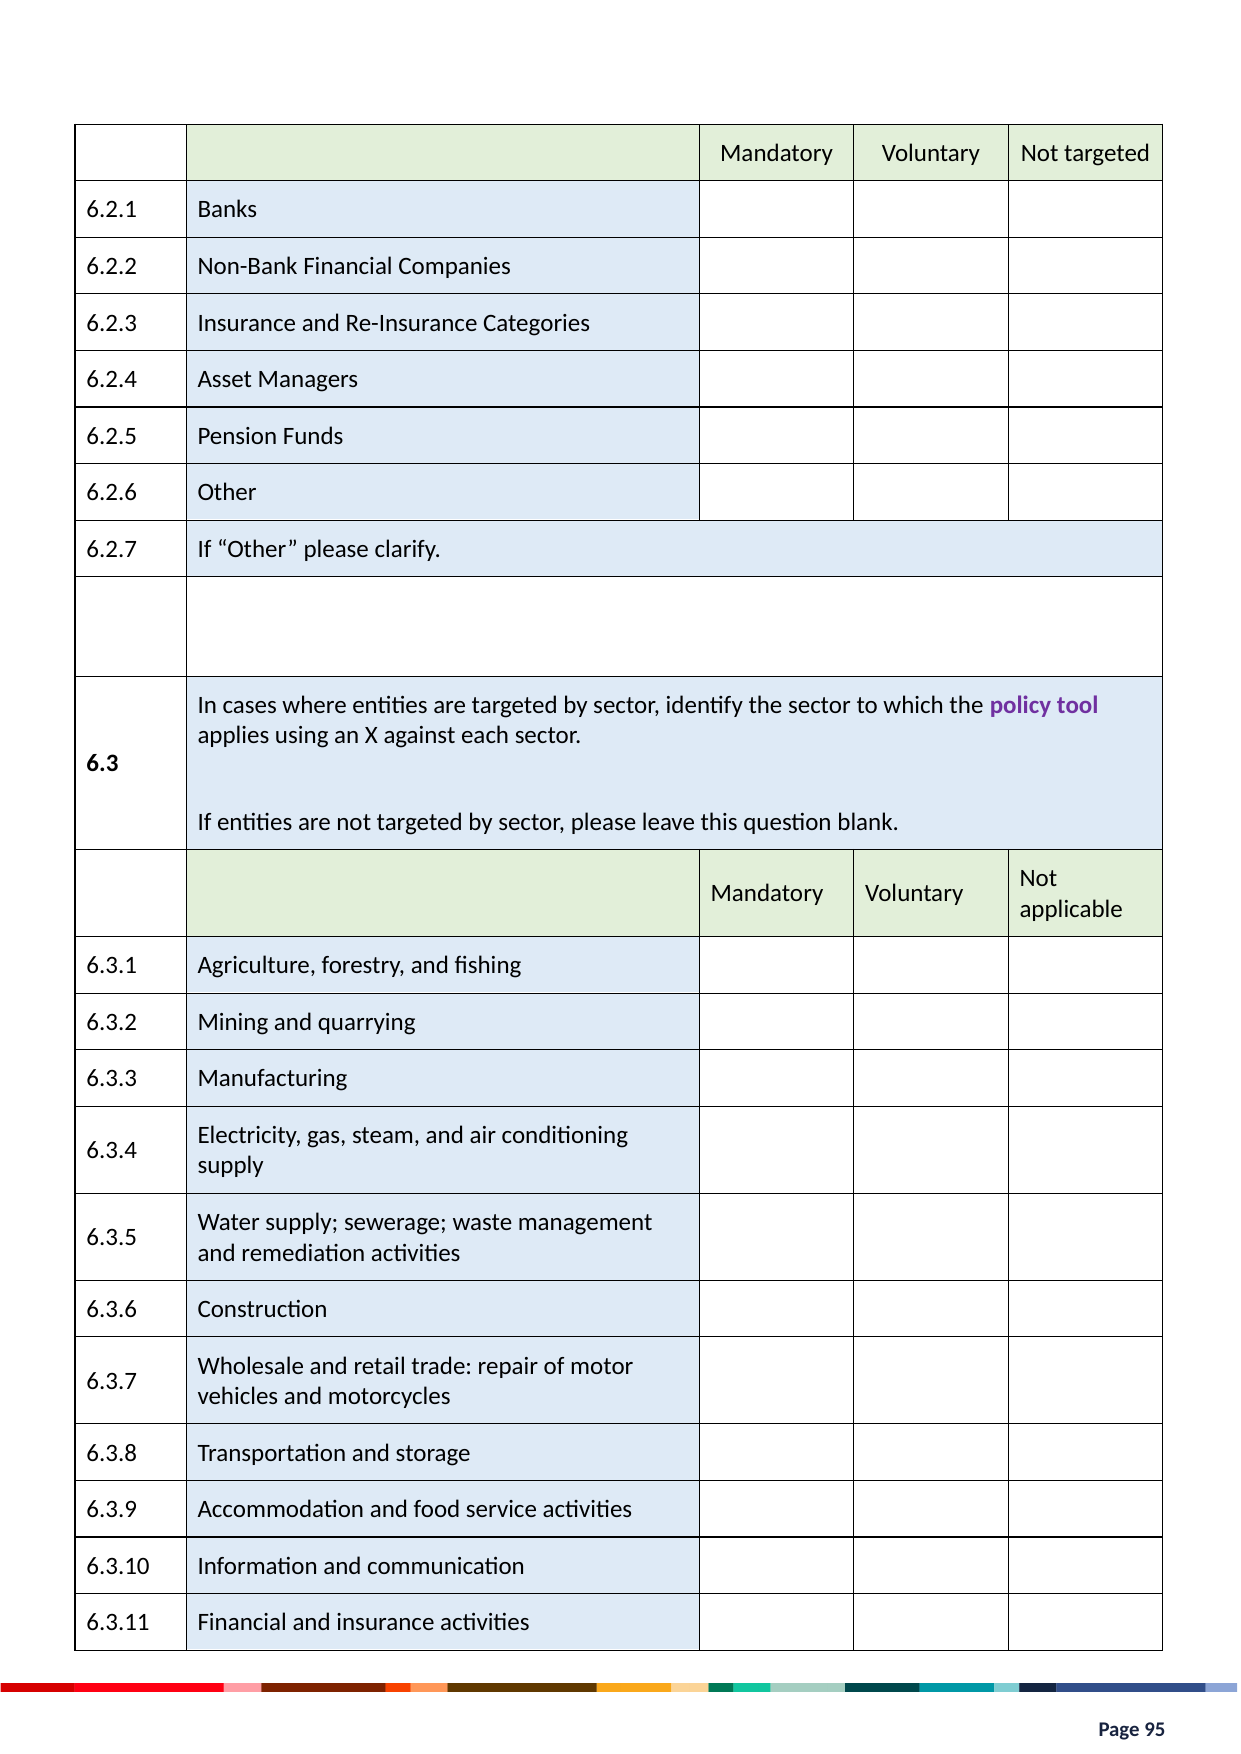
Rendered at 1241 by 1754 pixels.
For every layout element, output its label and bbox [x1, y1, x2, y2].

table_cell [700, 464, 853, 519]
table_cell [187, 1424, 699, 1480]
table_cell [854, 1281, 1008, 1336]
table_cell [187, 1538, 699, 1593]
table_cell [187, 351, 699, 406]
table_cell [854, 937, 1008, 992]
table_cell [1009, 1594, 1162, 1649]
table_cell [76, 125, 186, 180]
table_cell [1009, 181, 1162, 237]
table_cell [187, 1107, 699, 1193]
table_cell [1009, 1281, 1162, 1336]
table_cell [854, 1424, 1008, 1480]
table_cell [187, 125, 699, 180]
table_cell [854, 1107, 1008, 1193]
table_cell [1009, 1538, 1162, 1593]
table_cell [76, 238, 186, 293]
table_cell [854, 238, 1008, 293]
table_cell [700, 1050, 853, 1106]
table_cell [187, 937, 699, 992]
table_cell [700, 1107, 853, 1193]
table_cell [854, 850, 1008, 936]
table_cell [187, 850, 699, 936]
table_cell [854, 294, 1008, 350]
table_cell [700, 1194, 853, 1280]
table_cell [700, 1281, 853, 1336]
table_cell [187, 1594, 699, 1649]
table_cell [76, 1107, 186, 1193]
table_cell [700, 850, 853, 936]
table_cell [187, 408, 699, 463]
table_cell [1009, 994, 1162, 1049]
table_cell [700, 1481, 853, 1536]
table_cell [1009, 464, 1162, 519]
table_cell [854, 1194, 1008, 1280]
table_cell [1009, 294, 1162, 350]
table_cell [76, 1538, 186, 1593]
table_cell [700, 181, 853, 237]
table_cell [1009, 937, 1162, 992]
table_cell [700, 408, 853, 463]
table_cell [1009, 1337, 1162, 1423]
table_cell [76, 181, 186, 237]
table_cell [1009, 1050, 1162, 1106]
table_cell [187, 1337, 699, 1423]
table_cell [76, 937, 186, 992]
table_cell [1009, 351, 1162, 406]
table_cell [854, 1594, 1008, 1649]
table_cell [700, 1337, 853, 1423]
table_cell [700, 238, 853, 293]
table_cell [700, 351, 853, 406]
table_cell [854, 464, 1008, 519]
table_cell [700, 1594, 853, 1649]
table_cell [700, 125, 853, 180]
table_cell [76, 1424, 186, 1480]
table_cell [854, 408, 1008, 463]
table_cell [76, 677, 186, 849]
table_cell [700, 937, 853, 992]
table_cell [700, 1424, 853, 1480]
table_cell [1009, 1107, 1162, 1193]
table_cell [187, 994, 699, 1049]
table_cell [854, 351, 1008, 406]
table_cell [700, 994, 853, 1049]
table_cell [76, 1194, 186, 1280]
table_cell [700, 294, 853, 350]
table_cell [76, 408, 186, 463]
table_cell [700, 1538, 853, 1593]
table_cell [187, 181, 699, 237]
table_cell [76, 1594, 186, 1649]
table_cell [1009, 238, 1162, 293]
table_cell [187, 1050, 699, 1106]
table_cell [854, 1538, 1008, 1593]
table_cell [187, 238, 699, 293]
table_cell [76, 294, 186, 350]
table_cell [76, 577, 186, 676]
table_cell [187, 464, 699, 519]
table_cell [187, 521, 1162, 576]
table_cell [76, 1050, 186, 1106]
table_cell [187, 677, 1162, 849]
picture [0, 1683, 1236, 1692]
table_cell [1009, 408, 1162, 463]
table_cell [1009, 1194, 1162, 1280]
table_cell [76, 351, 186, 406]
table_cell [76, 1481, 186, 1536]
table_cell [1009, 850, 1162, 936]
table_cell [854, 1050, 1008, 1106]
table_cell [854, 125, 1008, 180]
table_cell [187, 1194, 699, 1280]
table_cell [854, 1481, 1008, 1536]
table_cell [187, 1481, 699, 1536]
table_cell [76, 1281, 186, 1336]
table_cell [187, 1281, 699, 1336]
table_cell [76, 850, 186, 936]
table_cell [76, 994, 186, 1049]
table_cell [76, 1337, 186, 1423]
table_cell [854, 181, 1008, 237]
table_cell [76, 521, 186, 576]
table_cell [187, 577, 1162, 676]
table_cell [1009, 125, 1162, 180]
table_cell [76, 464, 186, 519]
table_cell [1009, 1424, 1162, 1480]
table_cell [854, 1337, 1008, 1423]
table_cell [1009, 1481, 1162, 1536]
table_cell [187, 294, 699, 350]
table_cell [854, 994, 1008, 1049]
